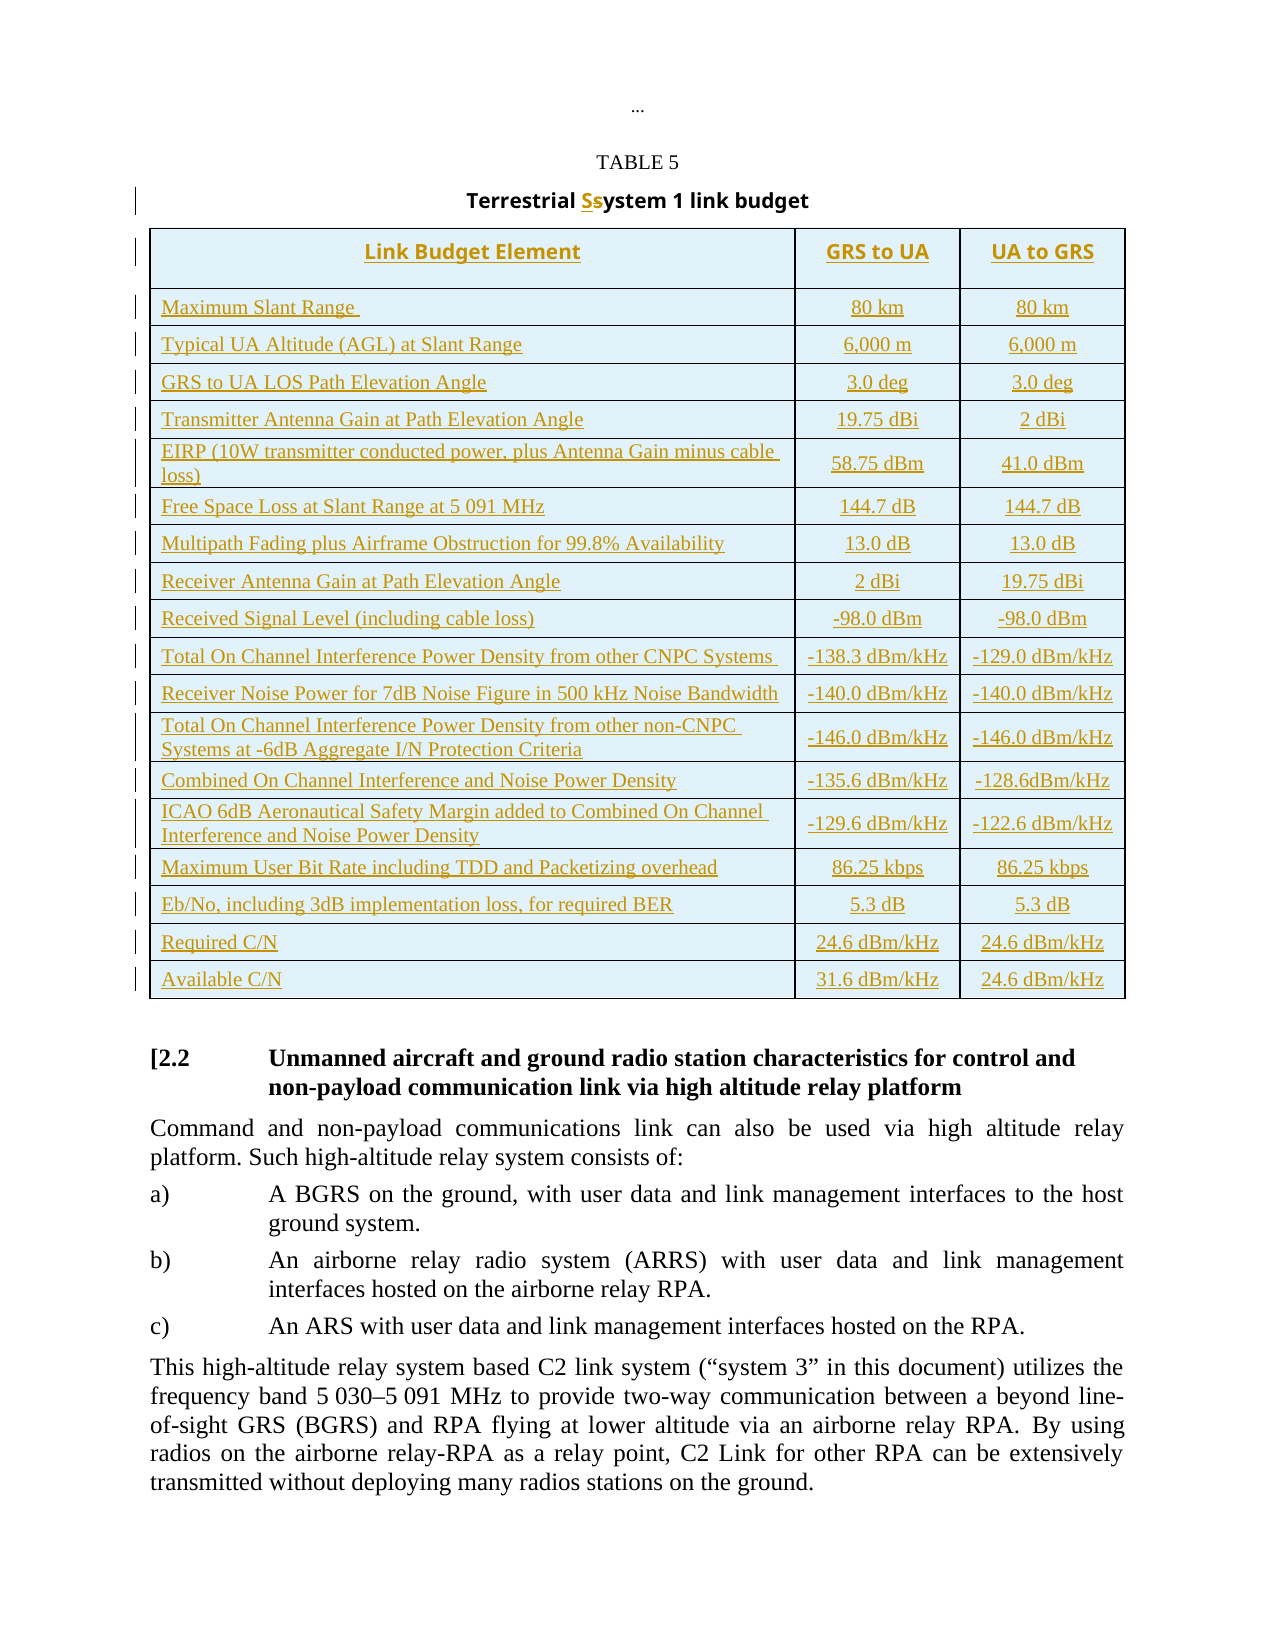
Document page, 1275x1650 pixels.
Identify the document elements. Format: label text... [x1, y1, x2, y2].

text TABLE 5 [150, 150, 1125, 174]
text Terrestrial ystem 1 link budget [150, 187, 1125, 215]
text b) An airborne relay radio system (ARRS) with user data and link management interfaces hosted on the airborne relay RPA. [150, 1245, 1125, 1303]
text [2.2 Unmanned aircraft and ground radio station characteristics for control and non-payload communication link via high altitude relay platform [150, 1043, 1125, 1101]
text Command and non-payload communications link can also be used via high altitude relay platform. Such high-altitude relay system consists of: [150, 1113, 1125, 1171]
text a) A BGRS on the ground, with user data and link management interfaces to the host ground system. [150, 1179, 1125, 1237]
text This high-altitude relay system based C2 link system (“system 3” in this document) utilizes the frequency band 5 030–5 091 MHz to provide two-way communication between a beyond line-of-sight GRS (BGRS) and RPA flying at lower altitude via an airborne relay RPA. By using radios on the airborne relay-RPA as a relay point, C2 Link for other RPA can be extensively transmitted without deploying many radios stations on the ground. [150, 1352, 1125, 1496]
text c) An ARS with user data and link management interfaces hosted on the RPA. [150, 1311, 1125, 1340]
